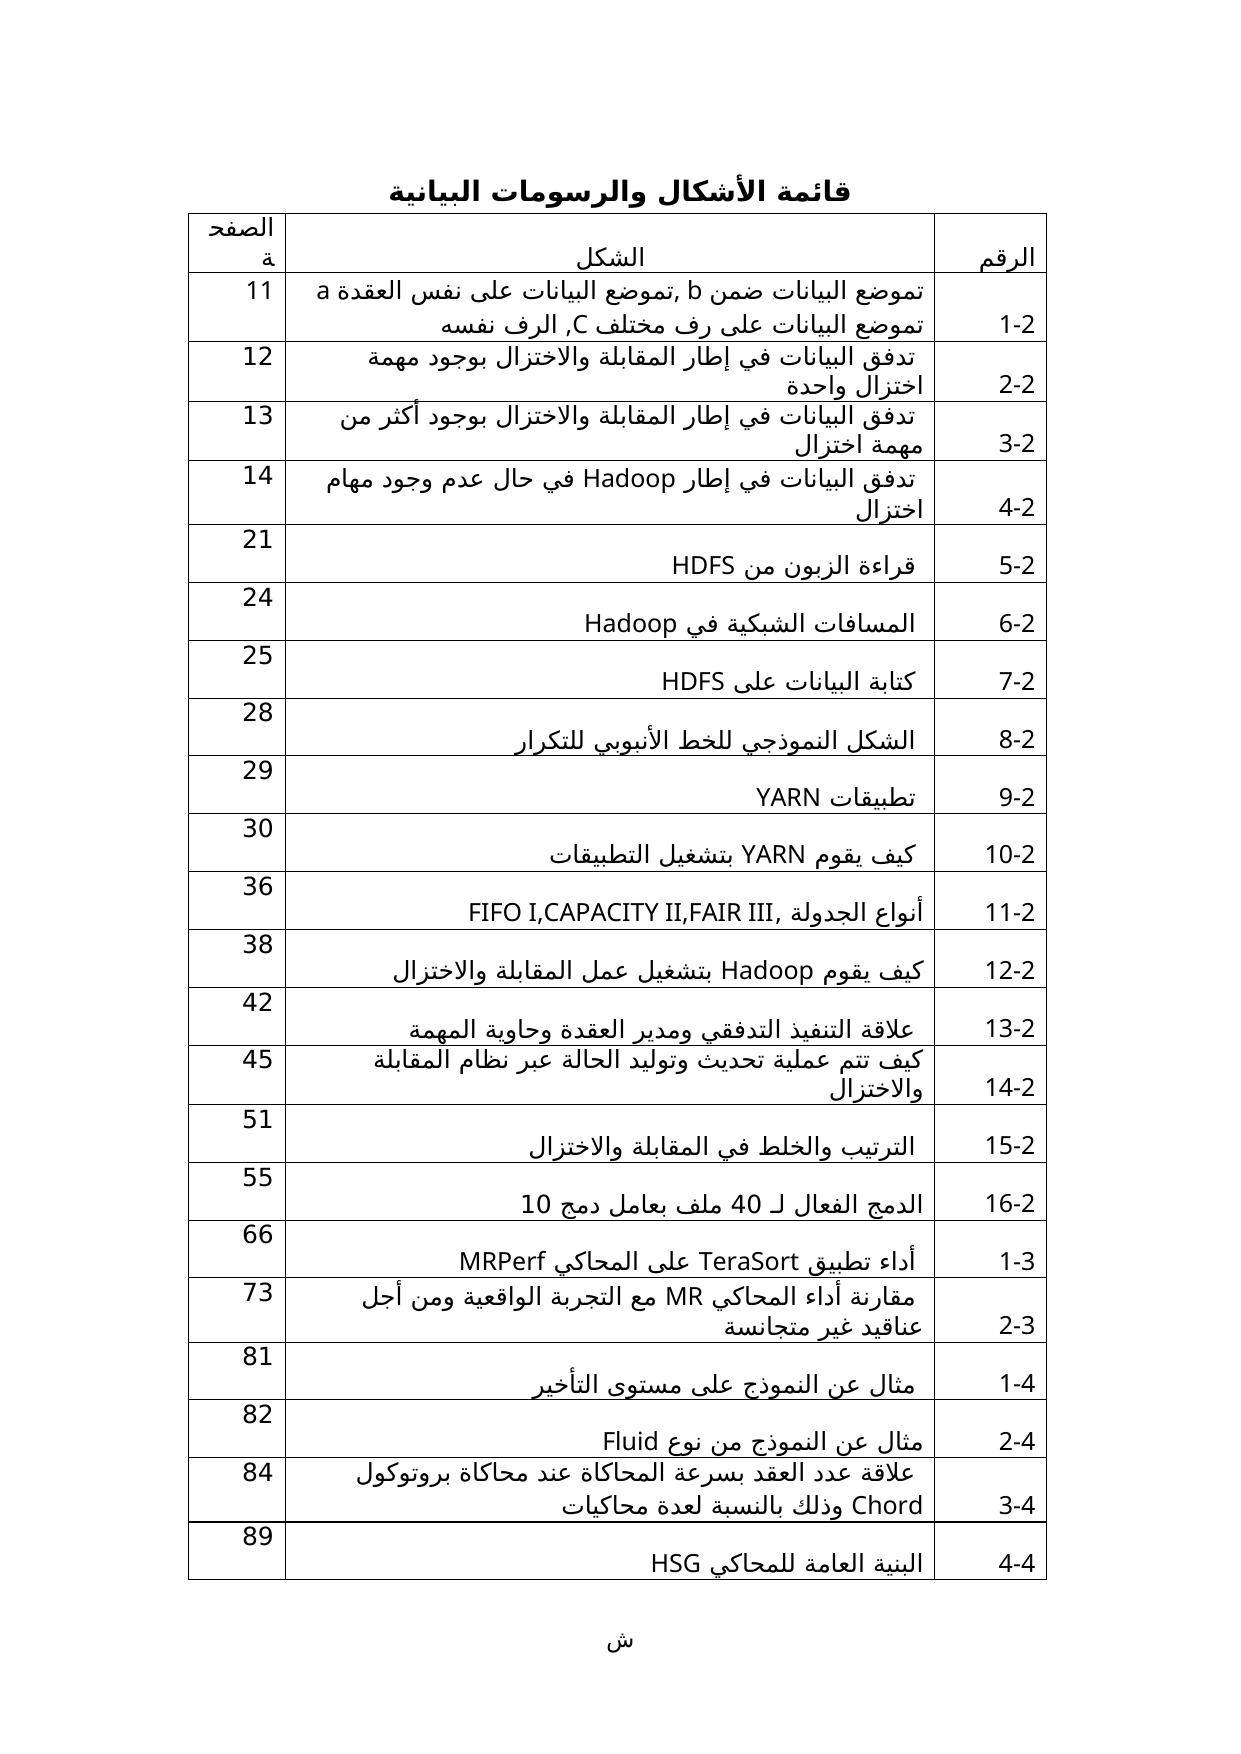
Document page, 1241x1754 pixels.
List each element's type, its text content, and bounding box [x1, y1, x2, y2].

table_cell 84 [189, 1458, 285, 1521]
table_cell مثال عن النموذج على مستوى التأخير [286, 1343, 934, 1399]
table_cell 1-3 [935, 1221, 1046, 1277]
table_cell 3-4 [935, 1458, 1046, 1521]
table_cell 11 [189, 273, 285, 341]
table_cell a تموضع البيانات على نفس العقدة, b تموضع البيانات ضمن الرف نفسه ,C تموضع البيانات على رف مختلف [286, 273, 934, 341]
table_cell 13 [189, 402, 285, 460]
table_cell 5-2 [935, 525, 1046, 582]
table_cell 55 [189, 1163, 285, 1219]
table_cell 12-2 [935, 930, 1046, 987]
table_cell 16-2 [935, 1163, 1046, 1219]
table_cell 4-2 [935, 461, 1046, 524]
table_cell أنواع الجدولة ,FIFO I,CAPACITY II,FAIR III [286, 872, 934, 929]
table_cell 42 [189, 988, 285, 1044]
table_header الشكل [286, 214, 934, 272]
table_cell 28 [189, 699, 285, 755]
table_cell 14-2 [935, 1046, 1046, 1104]
table_cell الشكل النموذجي للخط الأنبوبي للتكرار [286, 699, 934, 755]
table_cell 82 [189, 1400, 285, 1457]
table_cell علاقة عدد العقد بسرعة المحاكاة عند محاكاة بروتوكول Chord وذلك بالنسبة لعدة محاكيات [286, 1458, 934, 1521]
table_cell تدفق البيانات في إطار Hadoop في حال عدم وجود مهام اختزال [286, 461, 934, 524]
table_cell 3-2 [935, 402, 1046, 460]
table_cell 81 [189, 1343, 285, 1399]
table_cell المسافات الشبكية في Hadoop [286, 583, 934, 640]
table_cell 73 [189, 1278, 285, 1342]
table_cell مثال عن النموذج من نوع Fluid [286, 1400, 934, 1457]
table_cell 1-4 [935, 1343, 1046, 1399]
table_cell مقارنة أداء المحاكي MR مع التجربة الواقعية ومن أجل عناقيد غير متجانسة [286, 1278, 934, 1342]
table_cell 11-2 [935, 872, 1046, 929]
table_cell 51 [189, 1105, 285, 1162]
table_cell 10-2 [935, 814, 1046, 871]
table_cell كتابة البيانات على HDFS [286, 641, 934, 698]
table_cell 24 [189, 583, 285, 640]
table_cell 36 [189, 872, 285, 929]
table_cell 29 [189, 756, 285, 813]
table_cell 15-2 [935, 1105, 1046, 1162]
table_cell أداء تطبيق TeraSort على المحاكي MRPerf [286, 1221, 934, 1277]
table_cell 45 [189, 1046, 285, 1104]
table_cell 21 [189, 525, 285, 582]
table_cell 9-2 [935, 756, 1046, 813]
table_header الرقم [935, 214, 1046, 272]
table_cell الدمج الفعال لـ 40 ملف بعامل دمج 10 [286, 1163, 934, 1219]
table_cell 30 [189, 814, 285, 871]
table_cell 89 [189, 1523, 285, 1579]
table_cell 1-2 [935, 273, 1046, 341]
table_cell 8-2 [935, 699, 1046, 755]
table_cell 14 [189, 461, 285, 524]
table_cell 12 [189, 342, 285, 401]
table_cell البنية العامة للمحاكي HSG [286, 1523, 934, 1579]
table_cell 7-2 [935, 641, 1046, 698]
table_cell علاقة التنفيذ التدفقي ومدير العقدة وحاوية المهمة [286, 988, 934, 1044]
subtitle قائمة الأشكال والرسومات البيانية [187, 175, 1053, 208]
table_cell تدفق البيانات في إطار المقابلة والاختزال بوجود أكثر من مهمة اختزال [286, 402, 934, 460]
table_cell 66 [189, 1221, 285, 1277]
table_cell 4-4 [935, 1523, 1046, 1579]
table_cell كيف يقوم YARN بتشغيل التطبيقات [286, 814, 934, 871]
table_cell تدفق البيانات في إطار المقابلة والاختزال بوجود مهمة اختزال واحدة [286, 342, 934, 401]
table_cell كيف يقوم Hadoop بتشغيل عمل المقابلة والاختزال [286, 930, 934, 987]
table_cell 6-2 [935, 583, 1046, 640]
table_cell 2-3 [935, 1278, 1046, 1342]
table_cell 13-2 [935, 988, 1046, 1044]
table_cell 25 [189, 641, 285, 698]
table_cell قراءة الزبون من HDFS [286, 525, 934, 582]
table_cell 2-2 [935, 342, 1046, 401]
table_cell تطبيقات YARN [286, 756, 934, 813]
table_cell 38 [189, 930, 285, 987]
table_cell الترتيب والخلط في المقابلة والاختزال [286, 1105, 934, 1162]
table_header الصفحة [189, 214, 285, 272]
table_cell 2-4 [935, 1400, 1046, 1457]
table_cell كيف تتم عملية تحديث وتوليد الحالة عبر نظام المقابلة والاختزال [286, 1046, 934, 1104]
